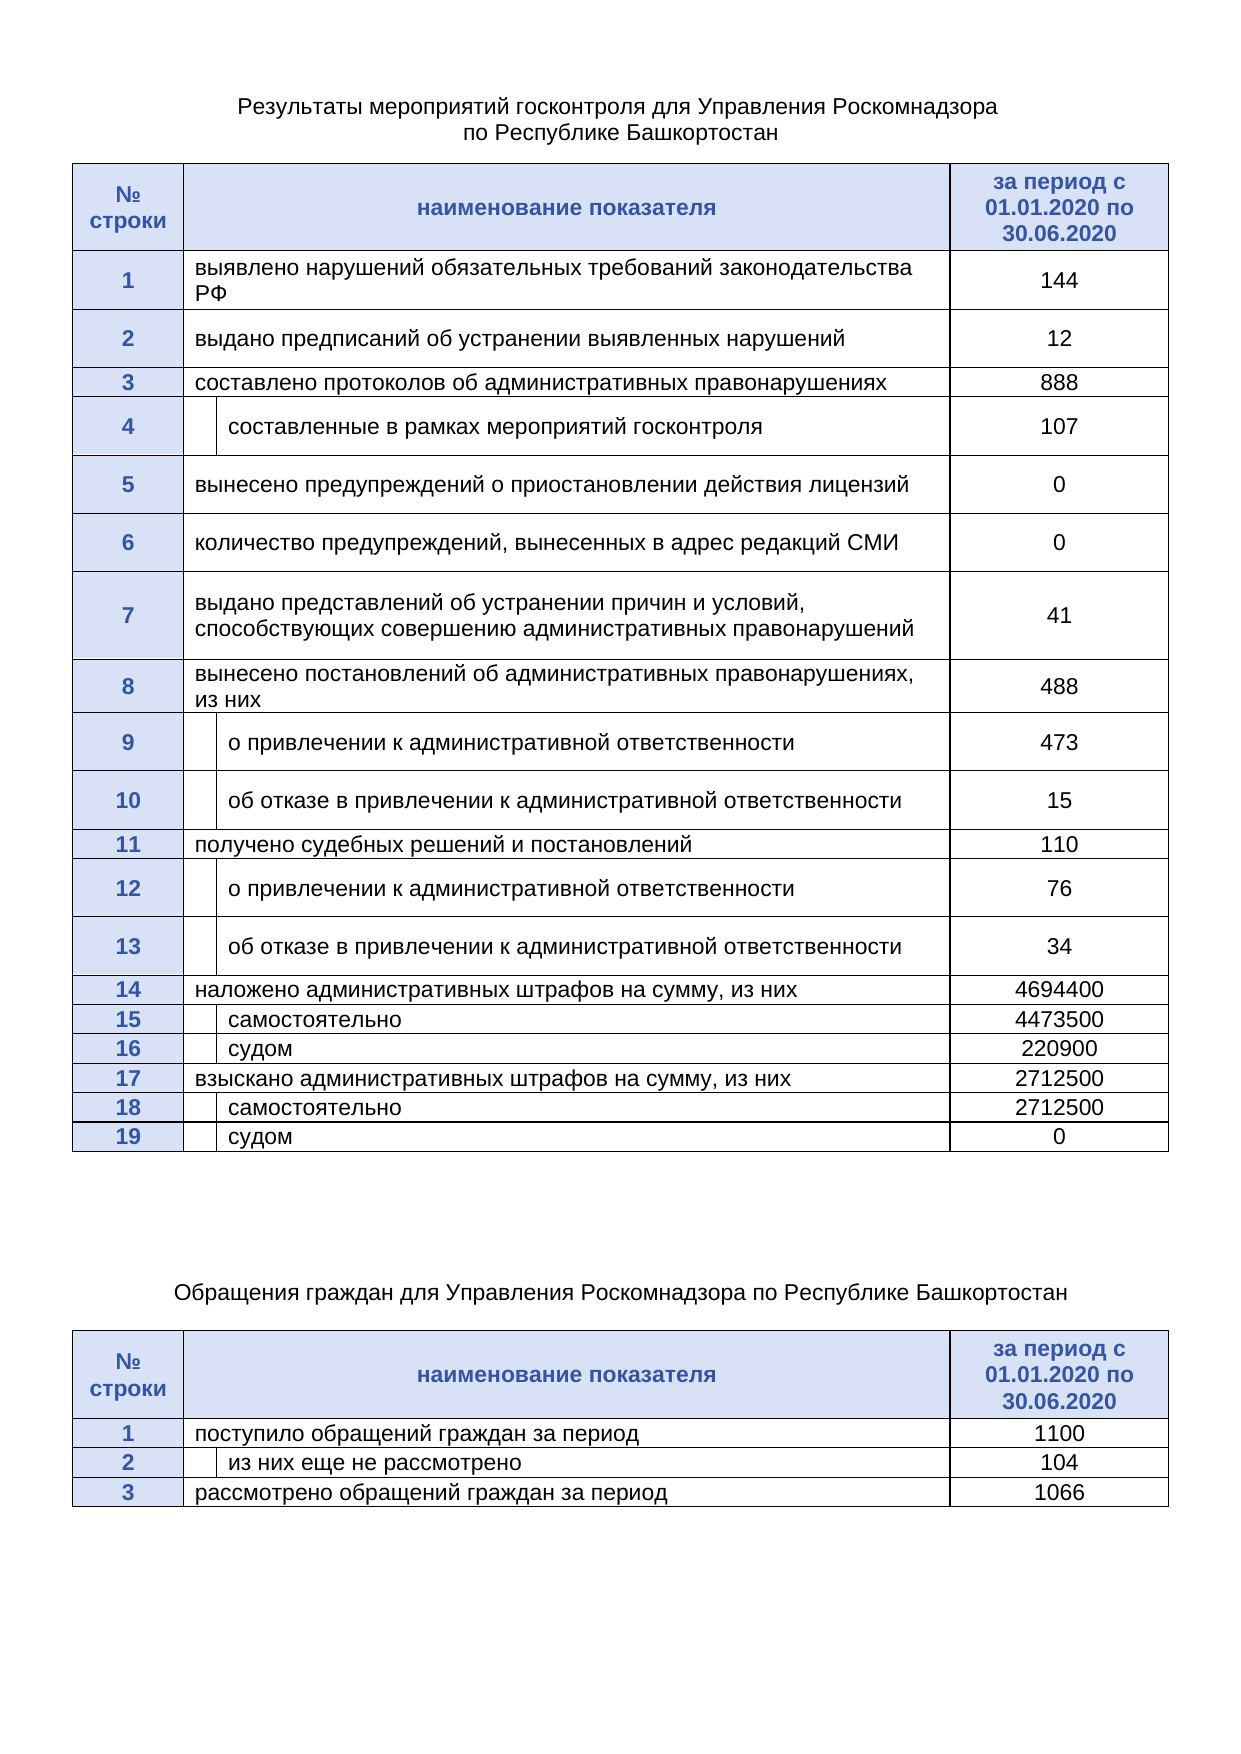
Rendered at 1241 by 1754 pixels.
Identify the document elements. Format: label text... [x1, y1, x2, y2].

table_cell [184, 859, 216, 916]
table_header Обращения граждан для Управления Роскомнадзора по Республике Башкортостан [73, 1254, 1169, 1330]
table_cell выявлено нарушений обязательных требований законодательства РФ [184, 251, 949, 309]
table_cell составленные в рамках мероприятий госконтроля [217, 397, 949, 454]
table_cell 15 [73, 1005, 183, 1033]
table_cell 41 [951, 572, 1168, 658]
table_cell об отказе в привлечении к административной ответственности [217, 771, 949, 829]
table_cell [184, 713, 216, 770]
table_cell 12 [73, 859, 183, 916]
table_cell [184, 1448, 216, 1477]
table_cell 11 [73, 830, 183, 858]
table_cell получено судебных решений и постановлений [184, 830, 949, 858]
table_cell 2 [73, 310, 183, 367]
table_cell 107 [951, 397, 1168, 454]
table_cell [184, 1093, 216, 1121]
table_cell рассмотрено обращений граждан за период [184, 1478, 949, 1506]
table_cell 3 [73, 1478, 183, 1506]
table_cell [184, 1034, 216, 1063]
table_cell выдано представлений об устранении причин и условий, способствующих совершению административных правонарушений [184, 572, 949, 658]
table_cell за период с 01.01.2020 по 30.06.2020 [951, 1331, 1168, 1418]
table_header Результаты мероприятий госконтроля для Управления Роскомнадзора по Республике Башкортостан [73, 75, 1169, 163]
table_cell 0 [951, 514, 1168, 571]
table_cell 17 [73, 1064, 183, 1092]
table_cell 4 [73, 397, 183, 454]
table_cell 1 [73, 1419, 183, 1447]
table_cell 1 [73, 251, 183, 309]
table_cell 220900 [951, 1034, 1168, 1063]
table_cell 9 [73, 713, 183, 770]
table_cell 16 [73, 1034, 183, 1063]
table_cell судом [217, 1123, 949, 1151]
table_cell 5 [73, 456, 183, 513]
table_cell 1100 [951, 1419, 1168, 1447]
table_cell 4473500 [951, 1005, 1168, 1033]
table_cell 3 [73, 368, 183, 396]
table_cell 34 [951, 917, 1168, 974]
table_cell № строки [73, 1331, 183, 1418]
table_cell 19 [73, 1123, 183, 1151]
table_cell 10 [73, 771, 183, 829]
table_cell 8 [73, 660, 183, 712]
table_cell вынесено предупреждений о приостановлении действия лицензий [184, 456, 949, 513]
table_cell [184, 1123, 216, 1151]
table_cell выдано предписаний об устранении выявленных нарушений [184, 310, 949, 367]
table_cell 488 [951, 660, 1168, 712]
table_cell 888 [951, 368, 1168, 396]
table_cell 1066 [951, 1478, 1168, 1506]
table_cell 14 [73, 976, 183, 1004]
table_cell вынесено постановлений об административных правонарушениях, из них [184, 660, 949, 712]
table_cell самостоятельно [217, 1005, 949, 1033]
table_cell 76 [951, 859, 1168, 916]
table_cell [184, 397, 216, 454]
table_cell [184, 917, 216, 974]
table_cell за период с 01.01.2020 по 30.06.2020 [951, 164, 1168, 250]
table_cell 0 [951, 456, 1168, 513]
table_cell 12 [951, 310, 1168, 367]
table_cell 2712500 [951, 1093, 1168, 1121]
table_cell составлено протоколов об административных правонарушениях [184, 368, 949, 396]
table_cell о привлечении к административной ответственности [217, 713, 949, 770]
table_cell 144 [951, 251, 1168, 309]
table_cell взыскано административных штрафов на сумму, из них [184, 1064, 949, 1092]
table_cell 13 [73, 917, 183, 974]
table_cell 110 [951, 830, 1168, 858]
table_cell 2712500 [951, 1064, 1168, 1092]
table_cell об отказе в привлечении к административной ответственности [217, 917, 949, 974]
table_cell поступило обращений граждан за период [184, 1419, 949, 1447]
table_cell [184, 1005, 216, 1033]
table_cell наименование показателя [184, 164, 949, 250]
table_cell 15 [951, 771, 1168, 829]
table_cell из них еще не рассмотрено [217, 1448, 949, 1477]
table_cell 2 [73, 1448, 183, 1477]
table_cell 4694400 [951, 976, 1168, 1004]
table_cell № строки [73, 164, 183, 250]
table_cell наименование показателя [184, 1331, 949, 1418]
table_cell 0 [951, 1123, 1168, 1151]
table_cell 473 [951, 713, 1168, 770]
table_cell самостоятельно [217, 1093, 949, 1121]
table_cell количество предупреждений, вынесенных в адрес редакций СМИ [184, 514, 949, 571]
table_cell судом [217, 1034, 949, 1063]
table_cell о привлечении к административной ответственности [217, 859, 949, 916]
table_cell 18 [73, 1093, 183, 1121]
table_cell 6 [73, 514, 183, 571]
table_cell наложено административных штрафов на сумму, из них [184, 976, 949, 1004]
table_cell 104 [951, 1448, 1168, 1477]
table_cell [184, 771, 216, 829]
table_cell 7 [73, 572, 183, 658]
